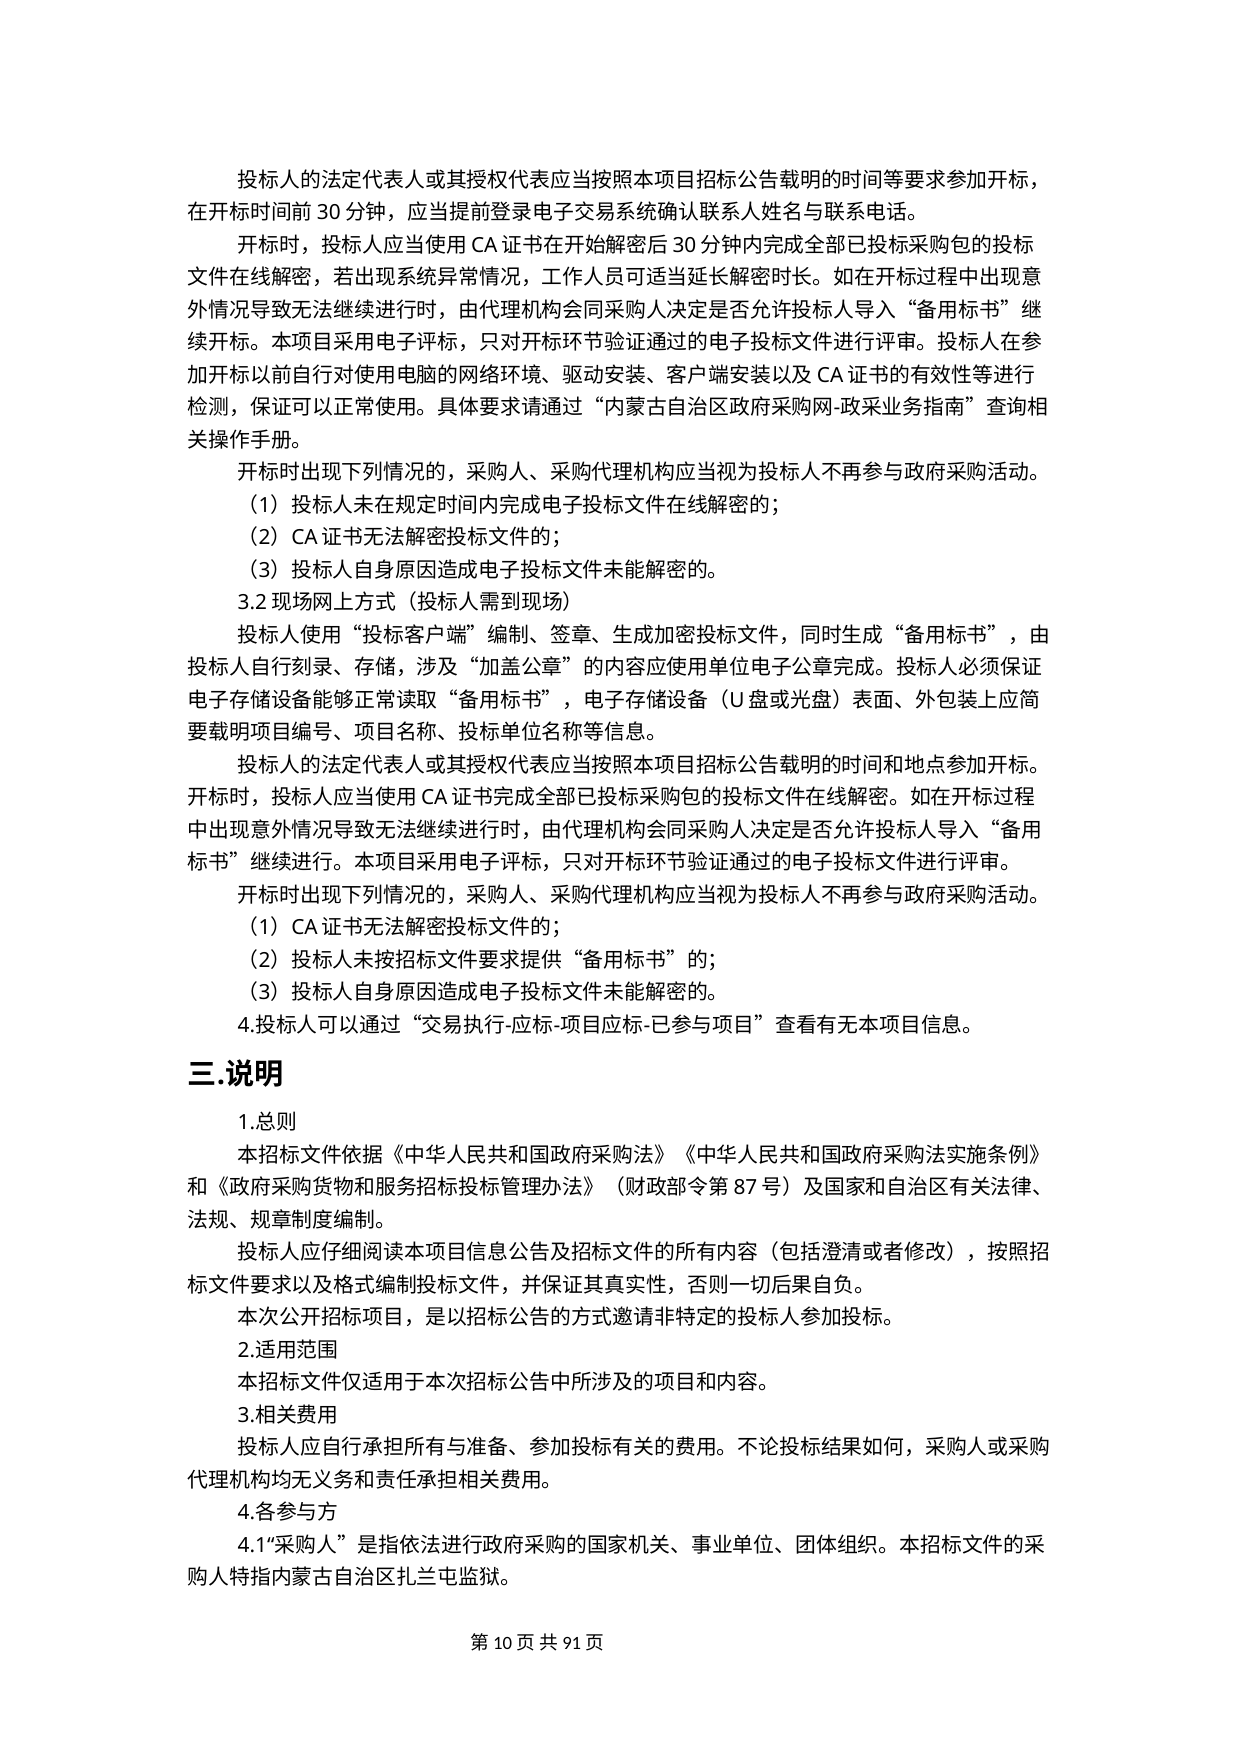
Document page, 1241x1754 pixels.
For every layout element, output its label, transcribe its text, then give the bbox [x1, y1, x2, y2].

text （2）投标人未按招标文件要求提供“备用标书”的； [187, 942, 1053, 974]
text 投标人的法定代表人或其授权代表应当按照本项目招标公告载明的时间等要求参加开标，在开标时间前30分钟，应当提前登录电子交易系统确认联系人姓名与联系电话。 [187, 162, 1053, 227]
text 投标人应自行承担所有与准备、参加投标有关的费用。不论投标结果如何，采购人或采购代理机构均无义务和责任承担相关费用。 [187, 1429, 1053, 1494]
text 1.总则 [187, 1104, 1053, 1137]
text 投标人应仔细阅读本项目信息公告及招标文件的所有内容（包括澄清或者修改），按照招标文件要求以及格式编制投标文件，并保证其真实性，否则一切后果自负。 [187, 1234, 1053, 1299]
text 4.投标人可以通过“交易执行-应标-项目应标-已参与项目”查看有无本项目信息。 [187, 1007, 1053, 1039]
text （1）投标人未在规定时间内完成电子投标文件在线解密的； [187, 487, 1053, 519]
text 投标人使用“投标客户端”编制、签章、生成加密投标文件，同时生成“备用标书”，由投标人自行刻录、存储，涉及“加盖公章”的内容应使用单位电子公章完成。投标人必须保证电子存储设备能够正常读取“备用标书”，电子存储设备（U盘或光盘）表面、外包装上应简要载明项目编号、项目名称、投标单位名称等信息。 [187, 617, 1053, 747]
text 3.2现场网上方式（投标人需到现场） [187, 584, 1053, 617]
text 4.1“采购人”是指依法进行政府采购的国家机关、事业单位、团体组织。本招标文件的采购人特指内蒙古自治区扎兰屯监狱。 [187, 1527, 1053, 1592]
text 本次公开招标项目，是以招标公告的方式邀请非特定的投标人参加投标。 [187, 1299, 1053, 1332]
text 4.各参与方 [187, 1494, 1053, 1527]
text 3.相关费用 [187, 1397, 1053, 1429]
text 本招标文件仅适用于本次招标公告中所涉及的项目和内容。 [187, 1364, 1053, 1397]
text 投标人的法定代表人或其授权代表应当按照本项目招标公告载明的时间和地点参加开标。开标时，投标人应当使用CA证书完成全部已投标采购包的投标文件在线解密。如在开标过程中出现意外情况导致无法继续进行时，由代理机构会同采购人决定是否允许投标人导入“备用标书”继续进行。本项目采用电子评标，只对开标环节验证通过的电子投标文件进行评审。 [187, 747, 1053, 877]
text （1）CA证书无法解密投标文件的； [187, 909, 1053, 942]
text 开标时出现下列情况的，采购人、采购代理机构应当视为投标人不再参与政府采购活动。 [187, 877, 1053, 909]
text 本招标文件依据《中华人民共和国政府采购法》《中华人民共和国政府采购法实施条例》和《政府采购货物和服务招标投标管理办法》（财政部令第87号）及国家和自治区有关法律、法规、规章制度编制。 [187, 1137, 1053, 1234]
text 开标时出现下列情况的，采购人、采购代理机构应当视为投标人不再参与政府采购活动。 [187, 454, 1053, 487]
text 三.说明 [187, 1039, 1053, 1104]
text 2.适用范围 [187, 1332, 1053, 1364]
text （3）投标人自身原因造成电子投标文件未能解密的。 [187, 974, 1053, 1007]
text 开标时，投标人应当使用CA证书在开始解密后30分钟内完成全部已投标采购包的投标文件在线解密，若出现系统异常情况，工作人员可适当延长解密时长。如在开标过程中出现意外情况导致无法继续进行时，由代理机构会同采购人决定是否允许投标人导入“备用标书”继续开标。本项目采用电子评标，只对开标环节验证通过的电子投标文件进行评审。投标人在参加开标以前自行对使用电脑的网络环境、驱动安装、客户端安装以及CA证书的有效性等进行检测，保证可以正常使用。具体要求请通过“内蒙古自治区政府采购网-政采业务指南”查询相关操作手册。 [187, 227, 1053, 454]
text （2）CA证书无法解密投标文件的； [187, 519, 1053, 552]
text （3）投标人自身原因造成电子投标文件未能解密的。 [187, 552, 1053, 584]
